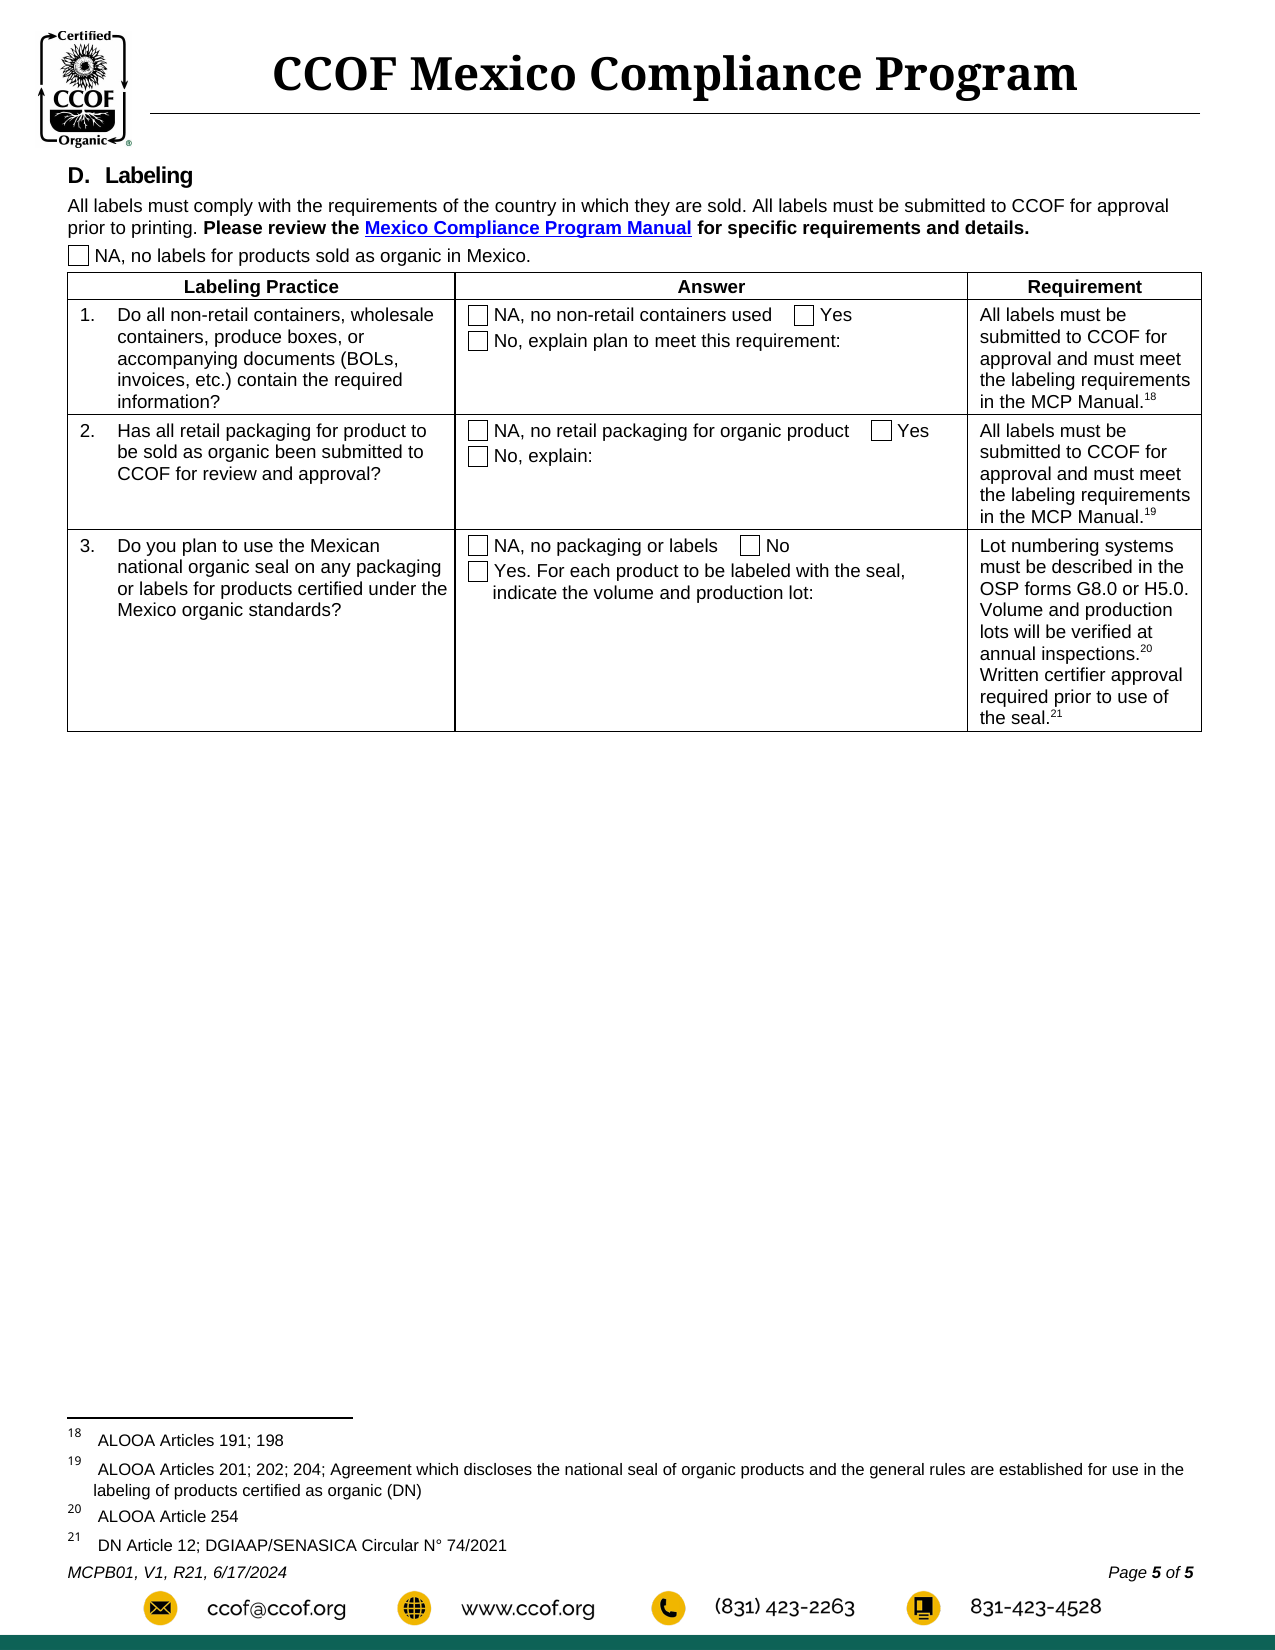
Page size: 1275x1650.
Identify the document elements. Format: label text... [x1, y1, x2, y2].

table_cell Lot numbering systems must be described in the OSP forms G8.0 or H5.0. Volume and production lots will be verified at annual inspections. Written certifier approval required prior to use of the seal. [968, 530, 1201, 731]
text All labels must comply with the requirements of the country in which they are sold. All labels must be submitted to CCOF for approval prior to printing. Please review the Mexico Compliance Program Manual for specific requirements and details. [67, 195, 1200, 238]
table_cell NA, no retail packaging for organic product Yes No, explain: [456, 415, 967, 529]
table_cell All labels must be submitted to CCOF for approval and must meet the labeling requirements in the MCP Manual. [968, 415, 1201, 529]
picture [0, 1575, 1275, 1650]
table_cell NA, no non-retail containers used Yes No, explain plan to meet this requirement: [456, 300, 967, 414]
table_cell Do you plan to use the Mexican national organic seal on any packaging or labels for products certified under the Mexico organic standards? [68, 530, 454, 731]
table_cell All labels must be submitted to CCOF for approval and must meet the labeling requirements in the MCP Manual. [968, 300, 1201, 414]
table_cell Has all retail packaging for product to be sold as organic been submitted to CCOF for review and approval? [68, 415, 454, 529]
table_header Requirement [968, 273, 1201, 299]
text NA, no labels for products sold as organic in Mexico. [67, 244, 1212, 266]
list Labeling [67, 162, 1200, 189]
table_cell NA, no packaging or labels No Yes. For each product to be labeled with the seal, indicate the volume and production lot: [456, 530, 967, 731]
table_header Labeling Practice [68, 273, 454, 299]
table_cell Do all non-retail containers, wholesale containers, produce boxes, or accompanying documents (BOLs, invoices, etc.) contain the required information? [68, 300, 454, 414]
table_header Answer [456, 273, 967, 299]
picture [34, 31, 132, 148]
